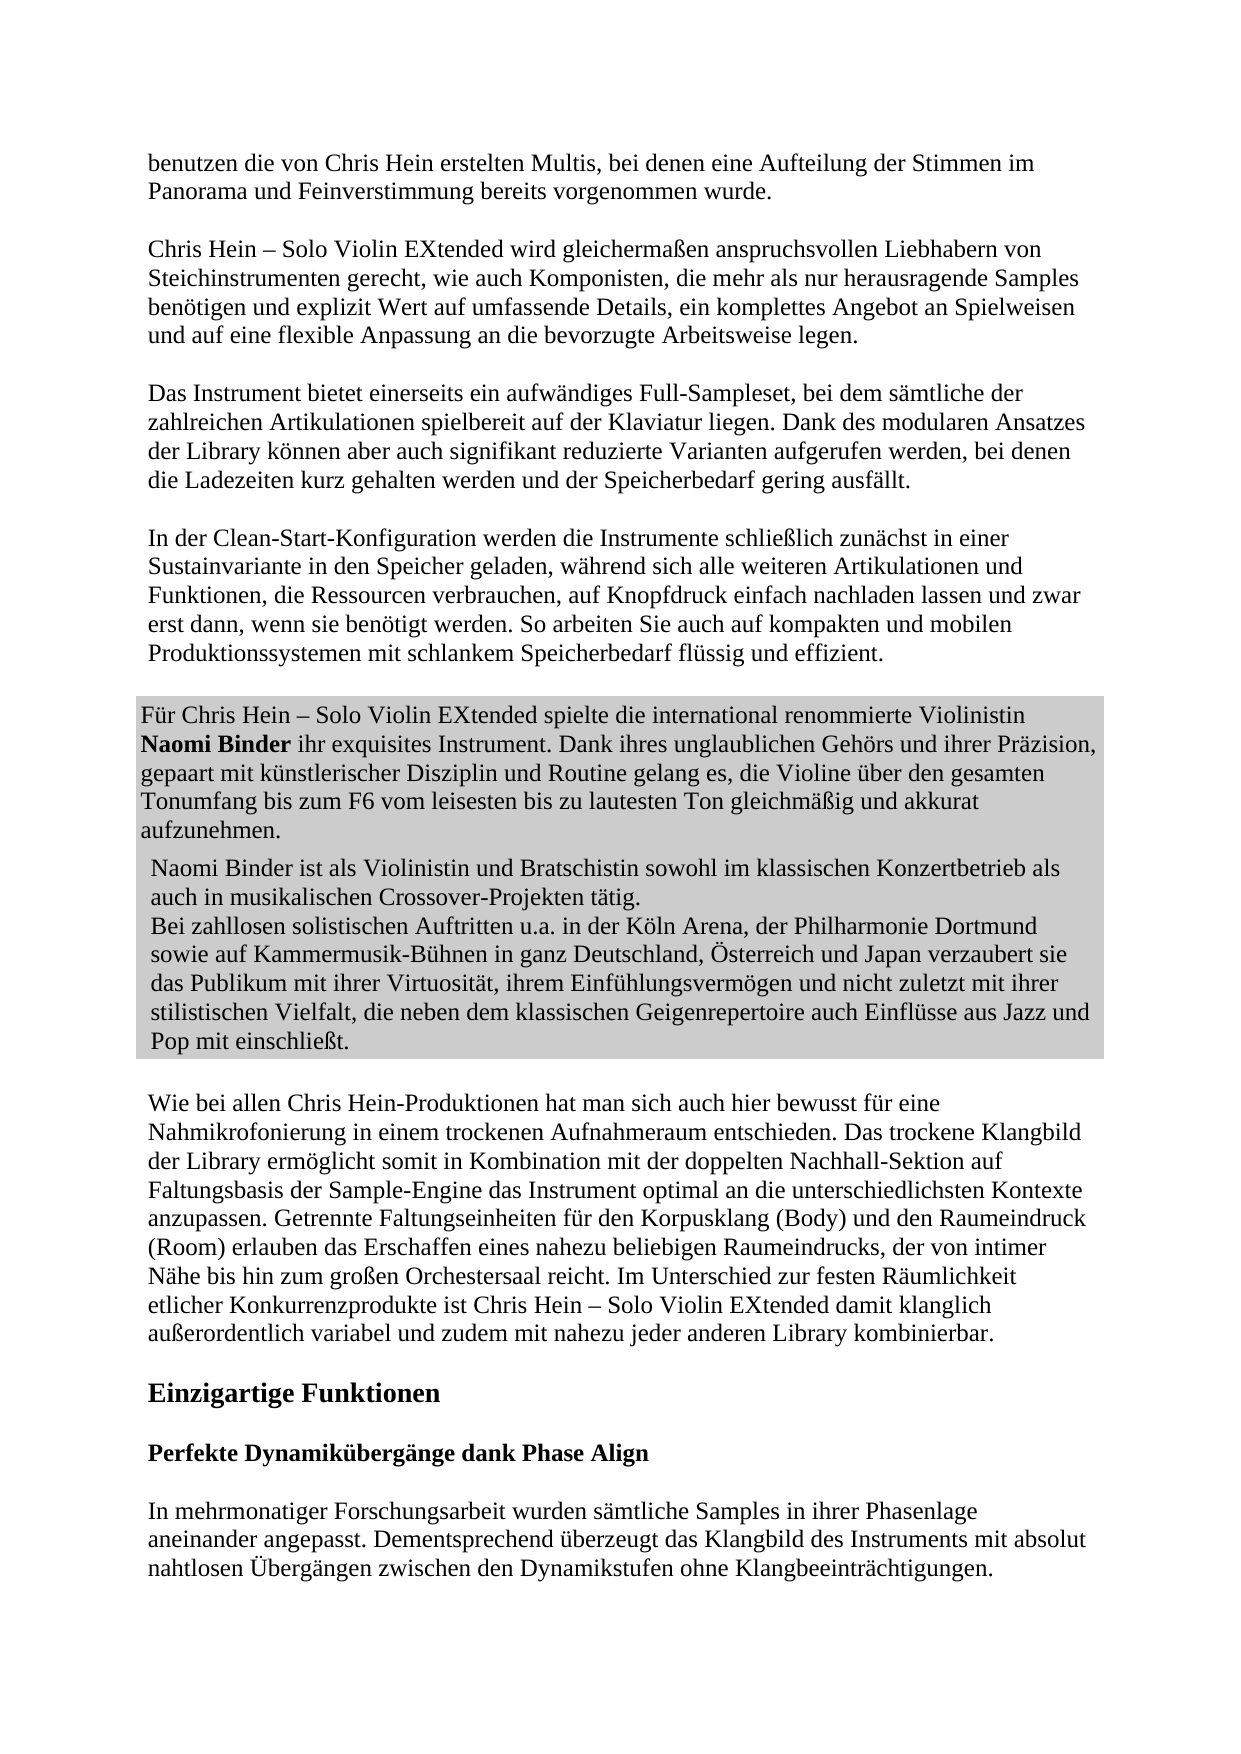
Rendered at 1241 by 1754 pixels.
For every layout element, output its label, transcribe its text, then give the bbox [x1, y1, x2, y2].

table_cell [136, 849, 146, 1059]
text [148, 148, 1093, 205]
table_cell Naomi Binder ist als Violinistin und Bratschistin sowohl im klassischen Konzertbetrieb als auch in musikalischen Crossover-Projekten tätig. Bei zahllosen solistischen Auftritten u.a. in der Köln Arena, der Philharmonie Dortmund sowie auf Kammermusik-Bühnen in ganz Deutschland, Österreich und Japan verzaubert sie das Publikum mit ihrer Virtuosität, ihrem Einfühlungsvermögen und nicht zuletzt mit ihrer stilistischen Vielfalt, die neben dem klassischen Geigenrepertoire auch Einflüsse aus Jazz und Pop mit einschließt. [146, 849, 1104, 1059]
table_header Für Chris Hein – Solo Violin EXtended spielte die international renommierte Violinistin Naomi Binder ihr exquisites Instrument. Dank ihres unglaublichen Gehörs und ihrer Präzision, gepaart mit künstlerischer Disziplin und Routine gelang es, die Violine über den gesamten Tonumfang bis zum F6 vom leisesten bis zu lautesten Ton gleichmäßig und akkurat aufzunehmen. [136, 696, 1104, 849]
text Perfekte Dynamikübergänge dank Phase Align [148, 1438, 1093, 1467]
text In mehrmonatiger Forschungsarbeit wurden sämtliche Samples in ihrer Phasenlage aneinander angepasst. Dementsprechend überzeugt das Klangbild des Instruments mit absolut nahtlosen Übergängen zwischen den Dynamikstufen ohne Klangbeeinträchtigungen. [148, 1496, 1093, 1582]
text Chris Hein – Solo Violin EXtended wird gleichermaßen anspruchsvollen Liebhabern von Steichinstrumenten gerecht, wie auch Komponisten, die mehr als nur herausragende Samples benötigen und explizit Wert auf umfassende Details, ein komplettes Angebot an Spielweisen und auf eine flexible Anpassung an die bevorzugte Arbeitsweise legen. [148, 234, 1093, 349]
text Wie bei allen Chris Hein-Produktionen hat man sich auch hier bewusst für eine Nahmikrofonierung in einem trockenen Aufnahmeraum entschieden. Das trockene Klangbild der Library ermöglicht somit in Kombination mit der doppelten Nachhall-Sektion auf Faltungsbasis der Sample-Engine das Instrument optimal an die unterschiedlichsten Kontexte anzupassen. Getrennte Faltungseinheiten für den Korpusklang (Body) und den Raumeindruck (Room) erlauben das Erschaffen eines nahezu beliebigen Raumeindrucks, der von intimer Nähe bis hin zum großen Orchestersaal reicht. Im Unterschied zur festen Räumlichkeit etlicher Konkurrenzprodukte ist Chris Hein – Solo Violin EXtended damit klanglich außerordentlich variabel und zudem mit nahezu jeder anderen Library kombinierbar. [148, 1088, 1093, 1347]
text Das Instrument bietet einerseits ein aufwändiges Full-Sampleset, bei dem sämtliche der zahlreichen Artikulationen spielbereit auf der Klaviatur liegen. Dank des modularen Ansatzes der Library können aber auch signifikant reduzierte Varianten aufgerufen werden, bei denen die Ladezeiten kurz gehalten werden und der Speicherbedarf gering ausfällt. [148, 378, 1093, 493]
text Einzigartige Funktionen [148, 1376, 1093, 1409]
text In der Clean-Start-Konfiguration werden die Instrumente schließlich zunächst in einer Sustainvariante in den Speicher geladen, während sich alle weiteren Artikulationen und Funktionen, die Ressourcen verbrauchen, auf Knopfdruck einfach nachladen lassen und zwar erst dann, wenn sie benötigt werden. So arbeiten Sie auch auf kompakten und mobilen Produktionssystemen mit schlankem Speicherbedarf flüssig und effizient. [148, 523, 1093, 666]
